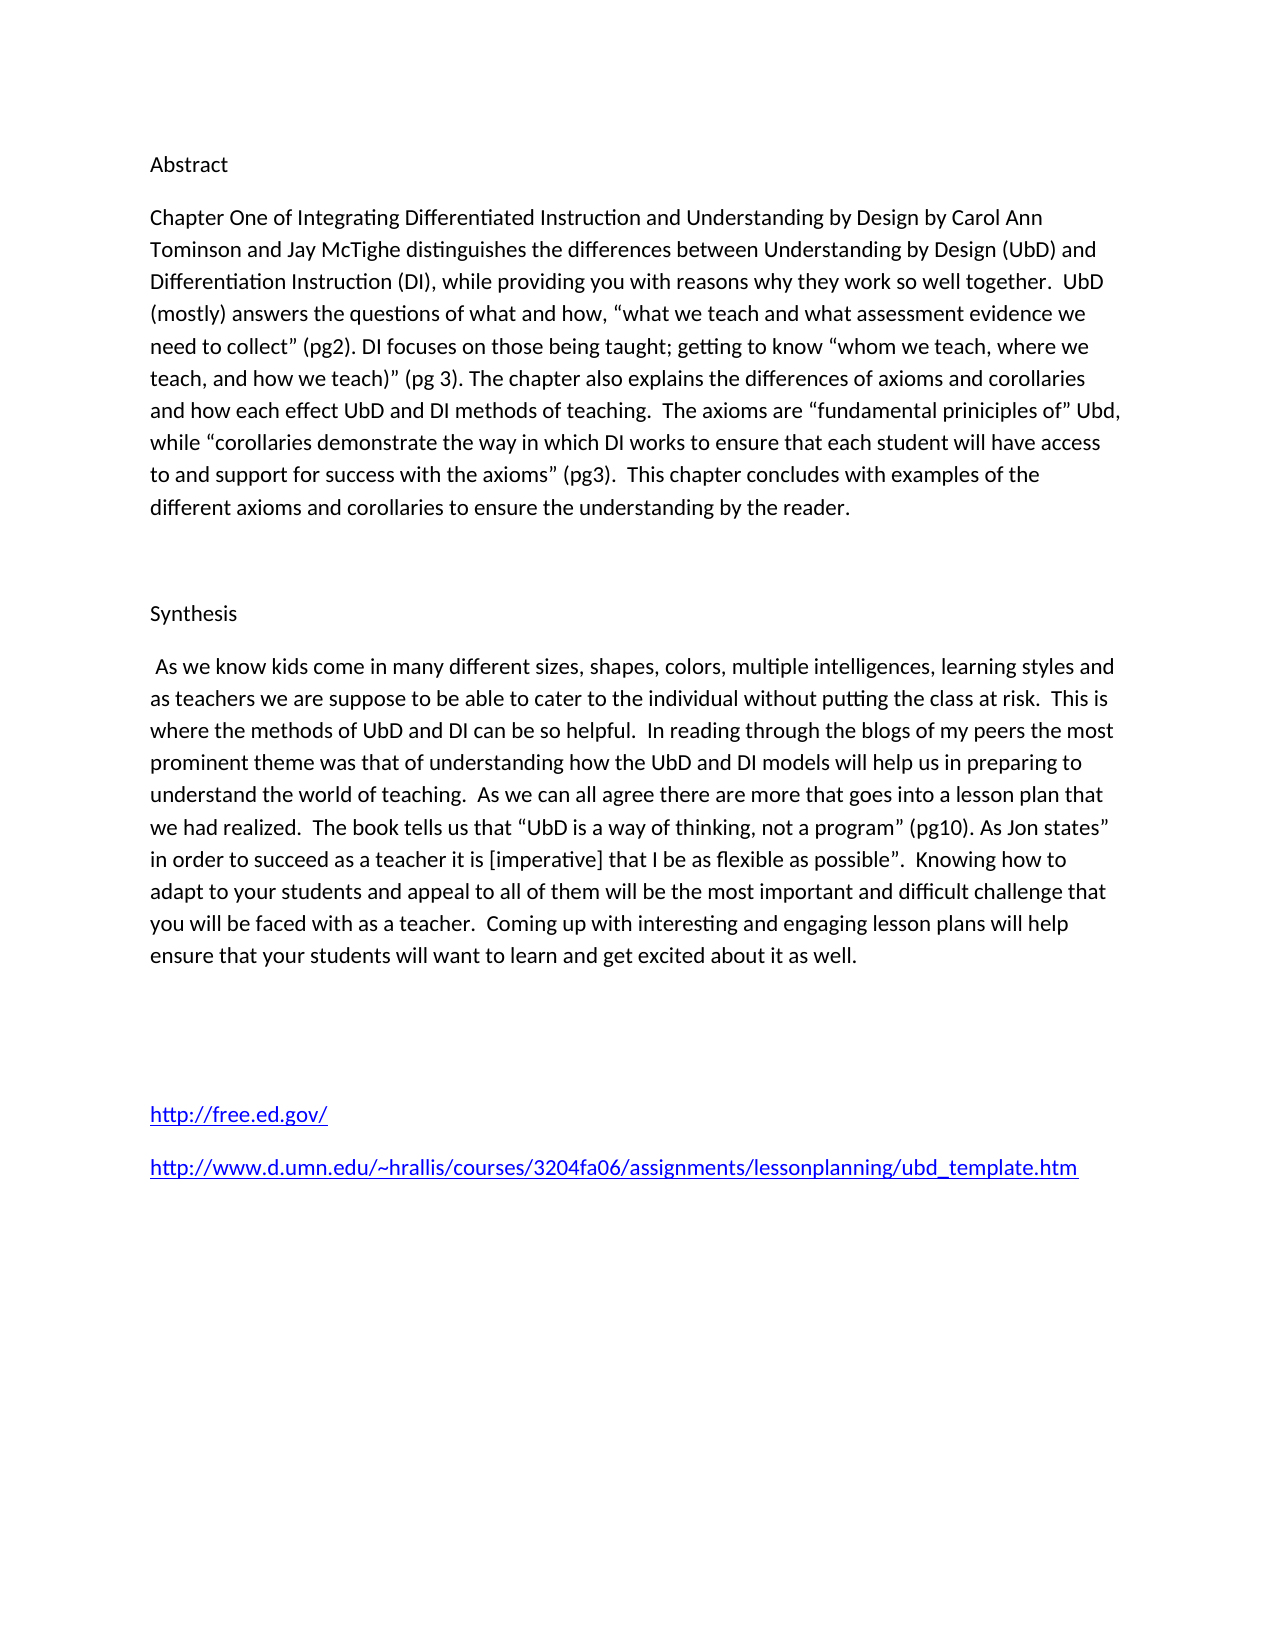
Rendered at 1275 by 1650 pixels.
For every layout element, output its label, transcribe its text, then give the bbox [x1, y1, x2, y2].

text Synthesis [150, 599, 1125, 627]
text http://www.d.umn.edu/~hrallis/courses/3204fa06/assignments/lessonplanning/ubd_template.htm [150, 1153, 1125, 1182]
text http://free.ed.gov/ [150, 1101, 1125, 1128]
text Chapter One of Integrating Differentiated Instruction and Understanding by Design by Carol Ann Tominson and Jay McTighe distinguishes the differences between Understanding by Design (UbD) and Differentiation Instruction (DI), while providing you with reasons why they work so well together. UbD (mostly) answers the questions of what and how, “what we teach and what assessment evidence we need to collect” (pg2). DI focuses on those being taught; getting to know “whom we teach, where we teach, and how we teach)” (pg 3). The chapter also explains the differences of axioms and corollaries and how each effect UbD and DI methods of teaching. The axioms are “fundamental priniciples of” Ubd, while “corollaries demonstrate the way in which DI works to ensure that each student will have access to and support for success with the axioms” (pg3). This chapter concludes with examples of the different axioms and corollaries to ensure the understanding by the reader. [150, 203, 1125, 521]
text As we know kids come in many different sizes, shapes, colors, multiple intelligences, learning styles and as teachers we are suppose to be able to cater to the individual without putting the class at risk. This is where the methods of UbD and DI can be so helpful. In reading through the blogs of my peers the most prominent theme was that of understanding how the UbD and DI models will help us in preparing to understand the world of teaching. As we can all agree there are more that goes into a lesson plan that we had realized. The book tells us that “UbD is a way of thinking, not a program” (pg10). As Jon states” in order to succeed as a teacher it is [imperative] that I be as flexible as possible”. Knowing how to adapt to your students and appeal to all of them will be the most important and difficult challenge that you will be faced with as a teacher. Coming up with interesting and engaging lesson plans will help ensure that your students will want to learn and get excited about it as well. [150, 652, 1125, 969]
text Abstract [150, 150, 1125, 178]
